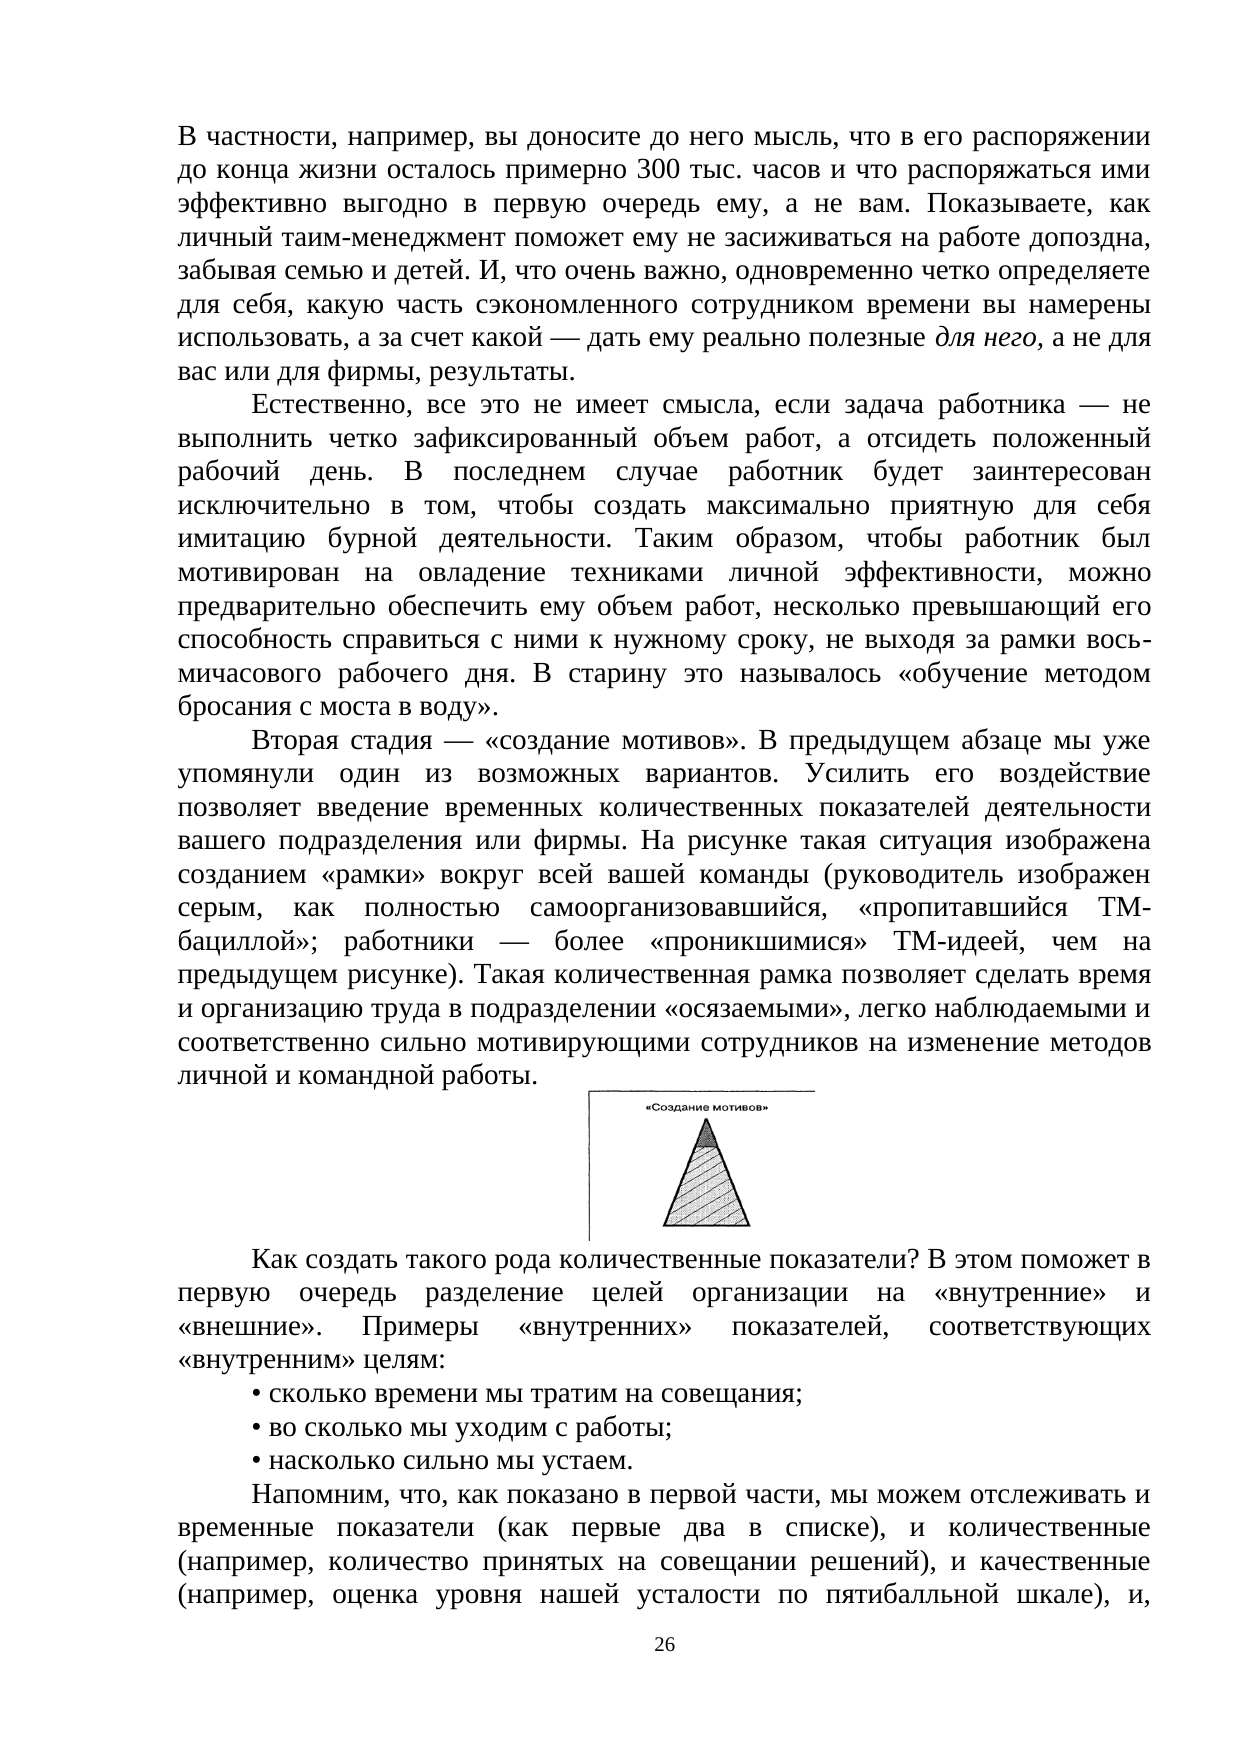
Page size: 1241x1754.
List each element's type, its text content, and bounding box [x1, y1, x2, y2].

picture [588, 1090, 815, 1241]
text • сколько времени мы тратим на совещания; [177, 1375, 1152, 1409]
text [177, 118, 1152, 386]
text • насколько сильно мы устаем. [177, 1442, 1152, 1476]
text Вторая стадия — «создание мотивов». В предыдущем абзаце мы уже упомянули один из возможных вариантов. Усилить его воздействие позволяет введение временных количественных показателей деятельности вашего подразделения или фирмы. На рисунке такая ситуация изображена созданием «рамки» вокруг всей вашей команды (руководитель изображен серым, как полностью самоорганизовавшийся, «пропитавшийся ТМ-бациллой»; работники — более «проникшимися» ТМ-идеей, чем на предыдущем рисунке). Такая количественная рамка позволяет сделать время и организацию труда в подразделении «осязаемыми», легко наблюдаемыми и соответственно сильно мотивирующими сотрудников на изменение методов личной и командной работы. [177, 722, 1152, 1091]
text Как создать такого рода количественные показатели? В этом поможет в первую очередь разделение целей организации на «внутренние» и «внешние». Примеры «внутренних» показателей, соответствующих «внутренним» целям: [177, 1241, 1152, 1375]
text Естественно, все это не имеет смысла, если задача работника — не выполнить четко зафиксированный объем работ, а отсидеть положенный рабочий день. В последнем случае работник будет заинтересован исключительно в том, чтобы создать максимально приятную для себя имитацию бурной деятельности. Таким образом, чтобы работник был мотивирован на овладение техниками личной эффективности, можно предварительно обеспечить ему объем работ, несколько превышающий его способность справиться с ними к нужному сроку, не выходя за рамки восьмичасового рабочего дня. В старину это называлось «обучение методом бросания с моста в воду». [177, 386, 1152, 722]
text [177, 1476, 1152, 1610]
text • во сколько мы уходим с работы; [177, 1409, 1152, 1442]
